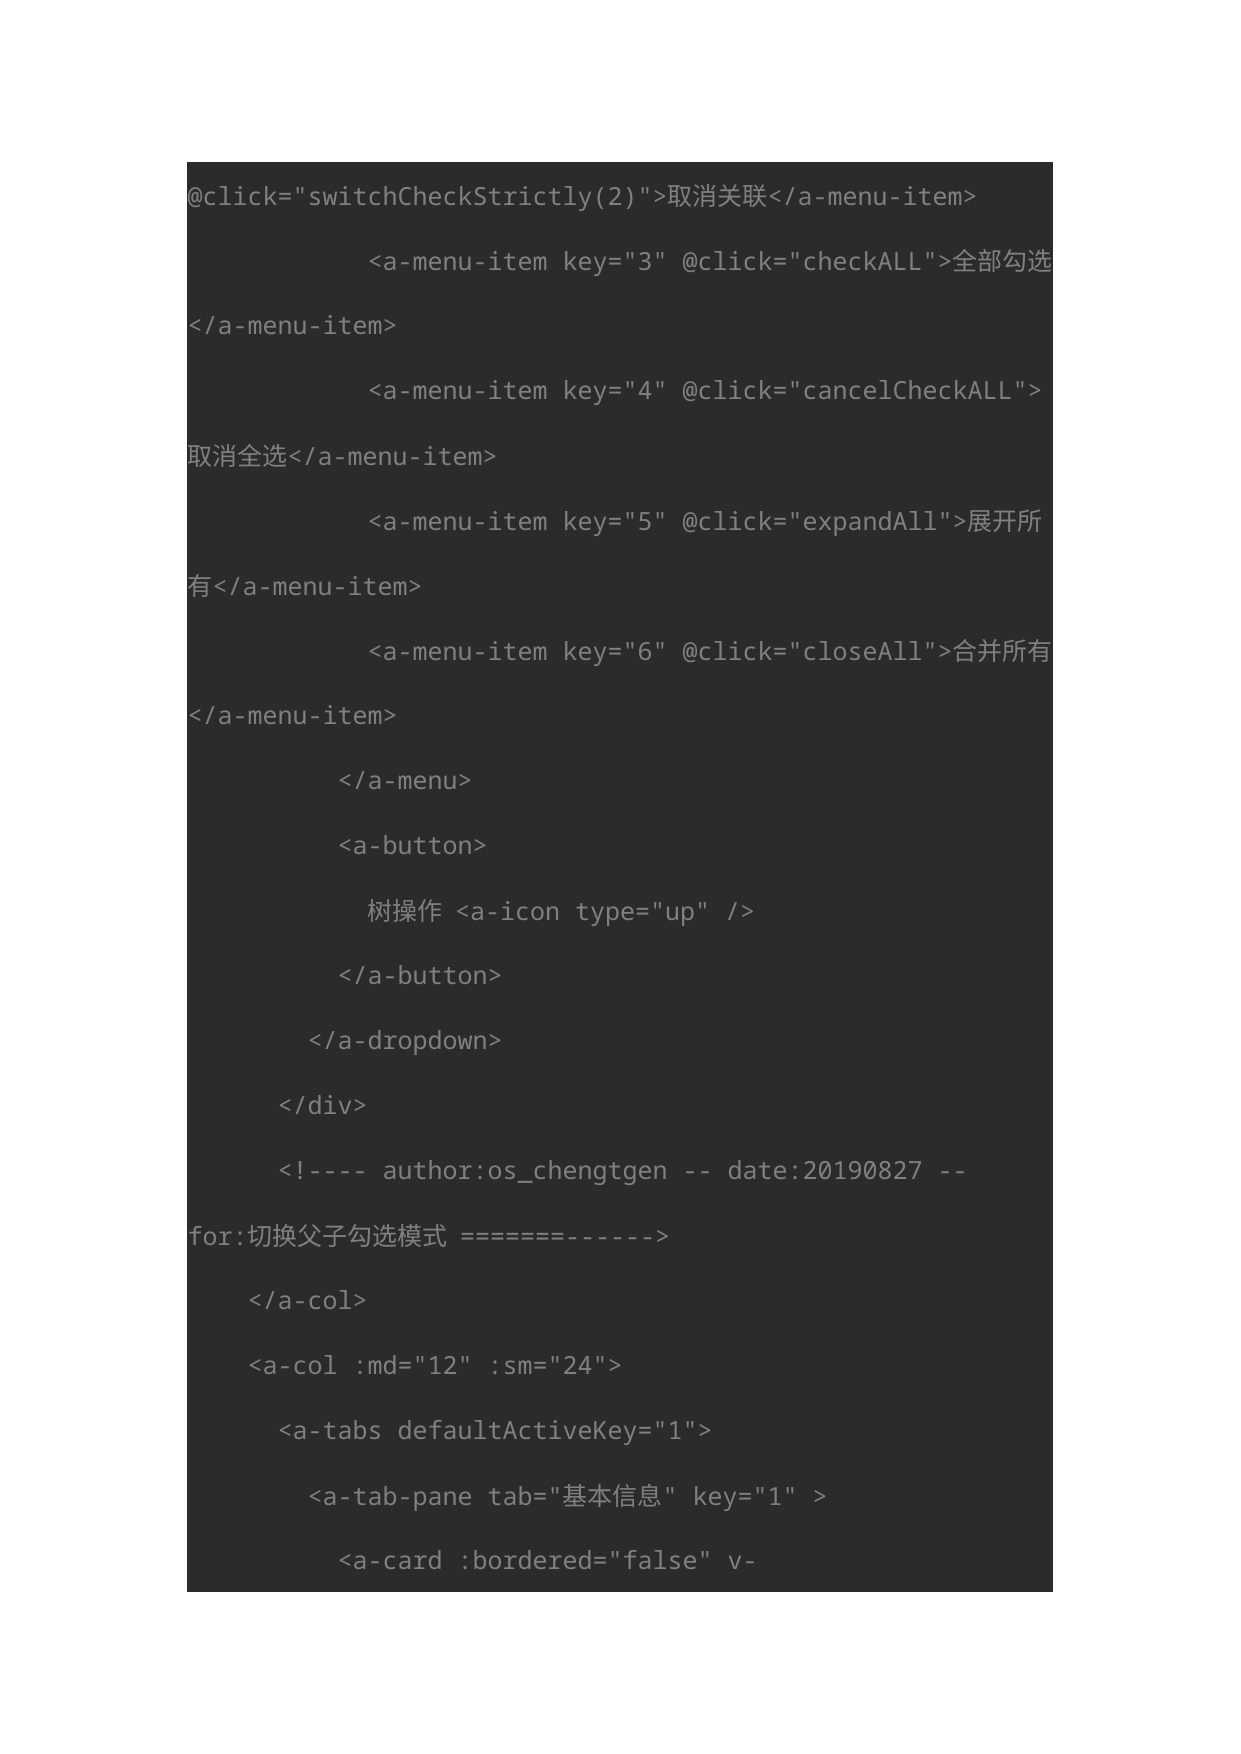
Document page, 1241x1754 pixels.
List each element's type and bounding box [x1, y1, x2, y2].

text [187, 162, 1053, 1592]
